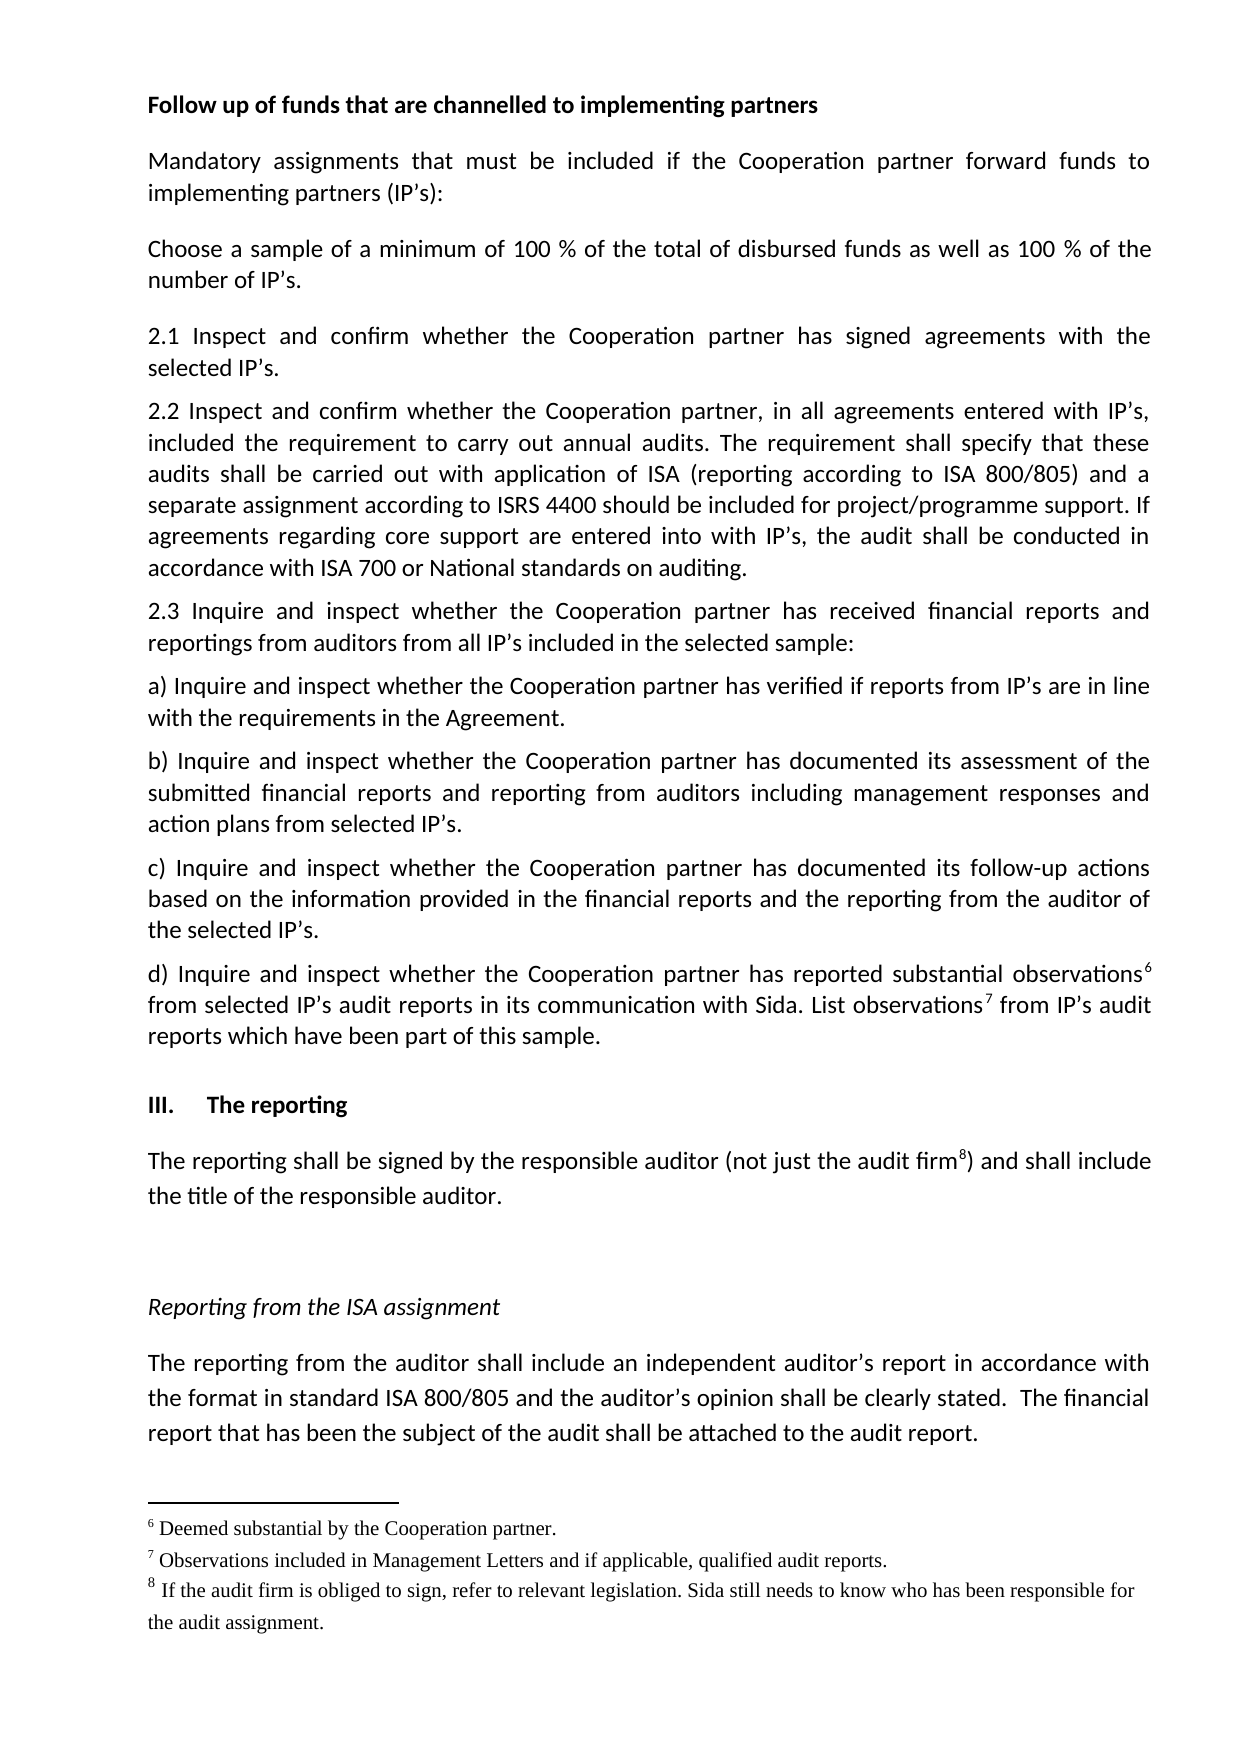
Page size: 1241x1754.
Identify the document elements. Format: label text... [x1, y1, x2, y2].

text 2.3 Inquire and inspect whether the Cooperation partner has received financial reports and reportings from auditors from all IP’s included in the selected sample: [148, 595, 1152, 657]
text The reporting from the auditor shall include an independent auditor’s report in accordance with the format in standard ISA 800/805 and the auditor’s opinion shall be clearly stated. The financial report that has been the subject of the audit shall be attached to the audit report. [148, 1347, 1152, 1448]
text The reporting shall be signed by the responsible auditor (not just the audit firm) and shall include the title of the responsible auditor. [148, 1145, 1152, 1210]
subtitle III. The reporting [148, 1088, 1152, 1120]
text d) Inquire and inspect whether the Cooperation partner has reported substantial observations from selected IP’s audit reports in its communication with Sida. List observations from IP’s audit reports which have been part of this sample. [148, 957, 1152, 1051]
text b) Inquire and inspect whether the Cooperation partner has documented its assessment of the submitted financial reports and reporting from auditors including management responses and action plans from selected IP’s. [148, 745, 1152, 838]
text 2.2 Inspect and confirm whether the Cooperation partner, in all agreements entered with IP’s, included the requirement to carry out annual audits. The requirement shall specify that these audits shall be carried out with application of ISA (reporting according to ISA 800/805) and a separate assignment according to ISRS 4400 should be included for project/programme support. If agreements regarding core support are entered into with IP’s, the audit shall be conducted in accordance with ISA 700 or National standards on auditing. [148, 395, 1152, 582]
text Reporting from the ISA assignment [148, 1291, 1152, 1322]
text 2.1 Inspect and confirm whether the Cooperation partner has signed agreements with the selected IP’s. [148, 320, 1152, 382]
text Mandatory assignments that must be included if the Cooperation partner forward funds to implementing partners (IP’s): [148, 145, 1152, 207]
text Choose a sample of a minimum of 100 % of the total of disbursed funds as well as 100 % of the number of IP’s. [148, 232, 1152, 295]
text c) Inquire and inspect whether the Cooperation partner has documented its follow-up actions based on the information provided in the financial reports and the reporting from the auditor of the selected IP’s. [148, 851, 1152, 945]
text a) Inquire and inspect whether the Cooperation partner has verified if reports from IP’s are in line with the requirements in the Agreement. [148, 670, 1152, 732]
subtitle Follow up of funds that are channelled to implementing partners [148, 88, 1152, 120]
